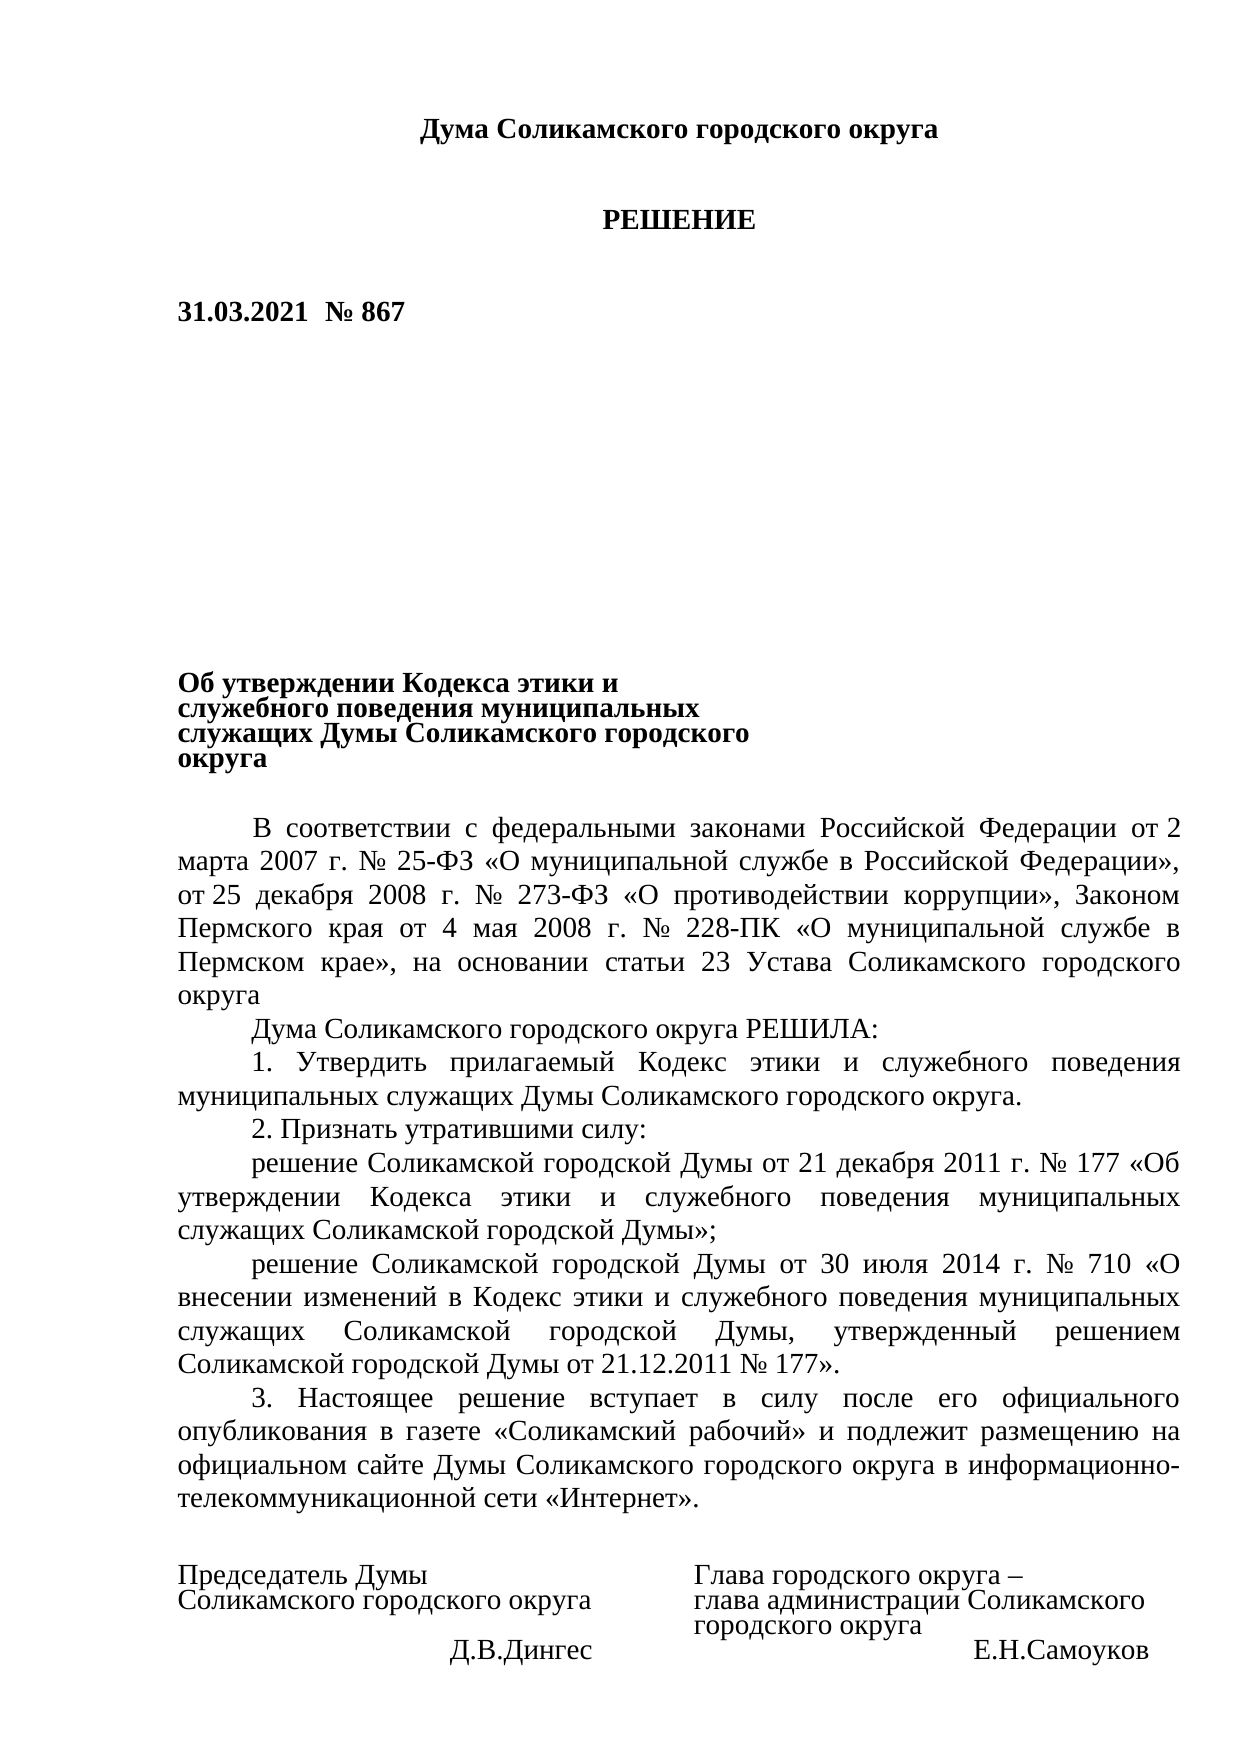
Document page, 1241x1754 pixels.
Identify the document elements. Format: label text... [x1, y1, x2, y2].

text городского округа [177, 1614, 1181, 1639]
text Дума Соликамского городского округа РЕШИЛА: [177, 1011, 1181, 1044]
text решение Соликамской городской Думы от 30 июля . № 710 «О внесении изменений в Кодекс этики и служебного поведения муниципальных служащих Соликамской городской Думы, утвержденный решением Соликамской городской Думы от 21.12.2011 № 177». [177, 1246, 1181, 1380]
text 2. Признать утратившими силу: [177, 1112, 1181, 1145]
text решение Соликамской городской Думы от 21 декабря . № 177 «Об утверждении Кодекса этики и служебного поведения муниципальных служащих Соликамской городской Думы»; [177, 1145, 1181, 1246]
text РЕШЕНИЕ [177, 210, 1181, 235]
title Об утверждении Кодекса этики и служебного поведения муниципальных служащих Думы Соликамского городского округа [177, 672, 777, 772]
text В соответствии с федеральными законами Российской Федерации от 2 марта . № 25-ФЗ «О муниципальной службе в Российской Федерации», от 25 декабря . № 273-ФЗ «О противодействии коррупции», Законом Пермского края от 4 мая . № 228-ПК «О муниципальной службе в Пермском крае», на основании статьи 23 Устава Соликамского городского округа [177, 810, 1181, 1011]
text Д.В.Дингес Е.Н.Самоуков [177, 1639, 1181, 1664]
text 1. Утвердить прилагаемый Кодекс этики и служебного поведения муниципальных служащих Думы Соликамского городского округа. [177, 1044, 1181, 1112]
text 3. Настоящее решение вступает в силу после его официального опубликования в газете «Соликамский рабочий» и подлежит размещению на официальном сайте Думы Соликамского городского округа в информационно-телекоммуникационной сети «Интернет». [177, 1380, 1181, 1514]
text Председатель Думы Глава городского округа – [177, 1564, 1181, 1589]
text 31.03.2021 № 867 [177, 301, 1181, 326]
text Соликамского городского округа глава администрации Соликамского [177, 1589, 1181, 1614]
text Дума Соликамского городского округа [177, 118, 1181, 143]
